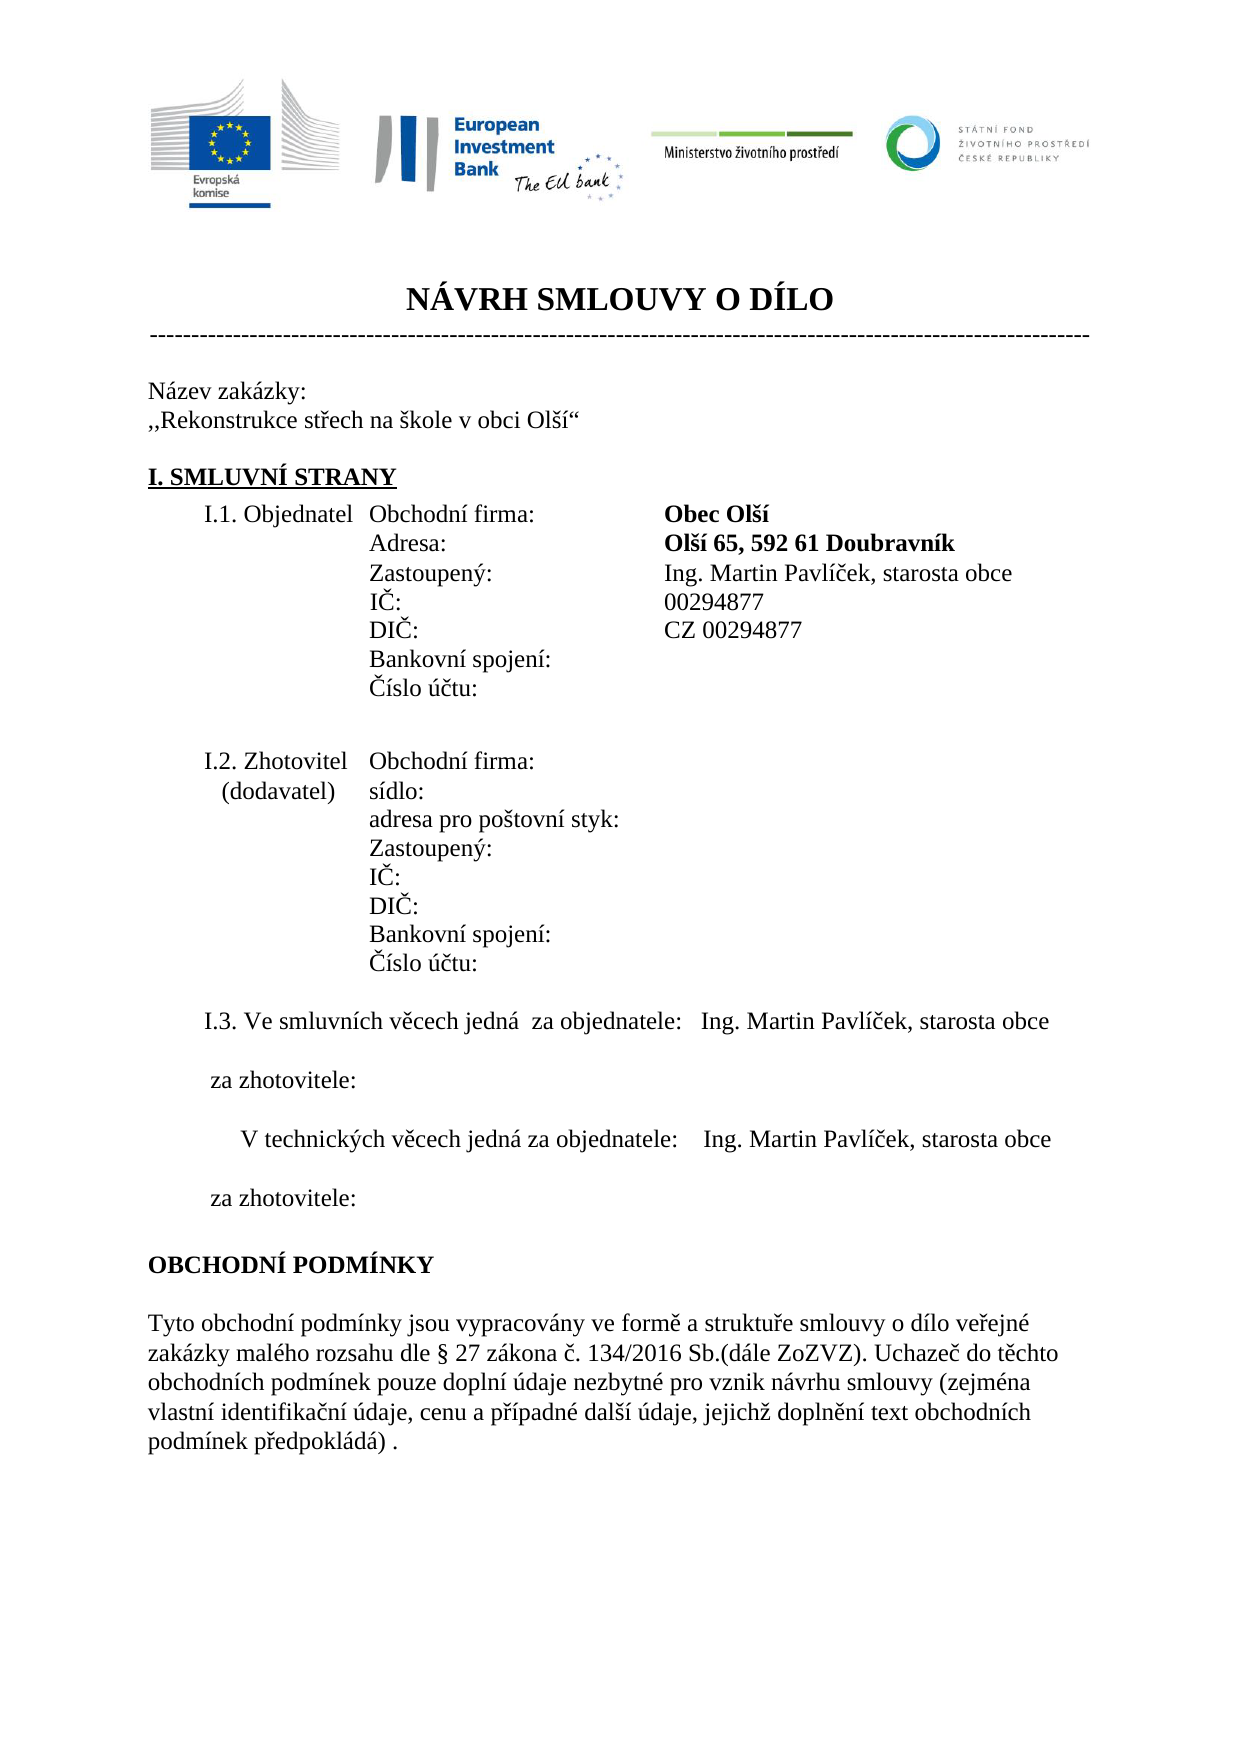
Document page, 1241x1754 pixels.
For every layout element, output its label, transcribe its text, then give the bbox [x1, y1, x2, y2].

text (dodavatel) sídlo: [148, 776, 1092, 804]
text DIČ: [148, 891, 1092, 919]
text Zastoupený: Ing. Martin Pavlíček, starosta obce [148, 558, 1092, 587]
text Zastoupený: [148, 833, 1092, 862]
text za zhotovitele: [148, 1065, 1092, 1094]
text Adresa: Olší 65, 592 61 Doubravník [148, 528, 1092, 557]
text I.2. Zhotovitel Obchodní firma: [148, 746, 1092, 775]
text Tyto obchodní podmínky jsou vypracovány ve formě a struktuře smlouvy o dílo veřejné zakázky malého rozsahu dle § 27 zákona č. 134/2016 Sb.(dále ZoZVZ). Uchazeč do těchto obchodních podmínek pouze doplní údaje nezbytné pro vznik návrhu smlouvy (zejména vlastní identifikační údaje, cenu a případné další údaje, jejichž doplnění text obchodních podmínek předpokládá) . [148, 1308, 1092, 1455]
text I. SMLUVNÍ STRANY [148, 462, 1092, 491]
text I.3. Ve smluvních věcech jedná za objednatele: Ing. Martin Pavlíček, starosta obce [148, 1006, 1092, 1034]
text OBCHODNÍ PODMÍNKY [148, 1251, 1092, 1279]
text Název zakázky: [148, 376, 1092, 405]
text za zhotovitele: [148, 1183, 1092, 1212]
text ----------------------------------------------------------------------------------------------------------------- [148, 319, 1092, 347]
text V technických věcech jedná za objednatele: Ing. Martin Pavlíček, starosta obce [148, 1124, 1092, 1153]
text ,,Rekonstrukce střech na škole v obci Olší“ [148, 405, 1092, 434]
text Bankovní spojení: [148, 644, 1092, 673]
text IČ: [148, 862, 1092, 891]
text adresa pro poštovní styk: [148, 804, 1092, 833]
subtitle NÁVRH SMLOUVY O DÍLO [148, 279, 1092, 317]
text Číslo účtu: [148, 673, 1092, 702]
text Bankovní spojení: [148, 919, 1092, 948]
text IČ: 00294877 DIČ: CZ 00294877 [369, 587, 1092, 644]
text I.1. Objednatel Obchodní firma: Obec Olší [148, 499, 1092, 528]
text Číslo účtu: [148, 948, 1092, 977]
